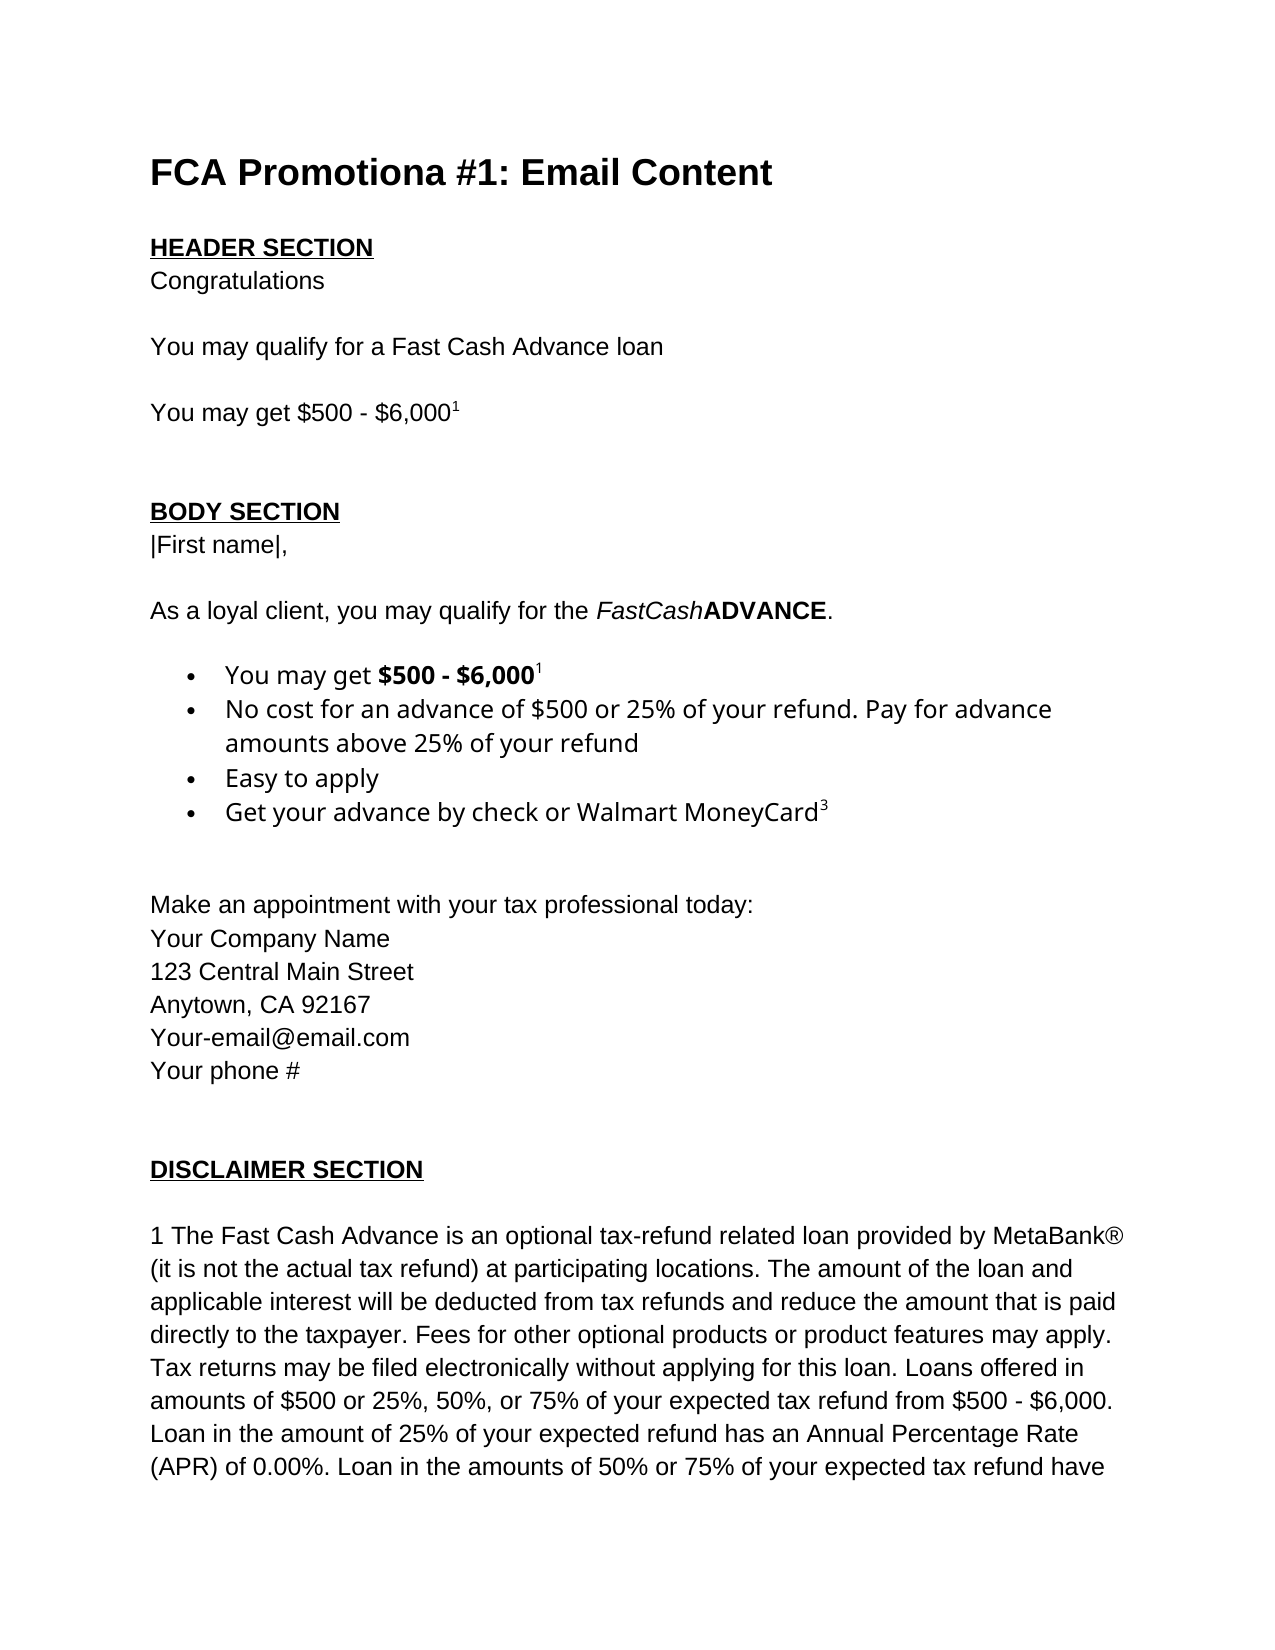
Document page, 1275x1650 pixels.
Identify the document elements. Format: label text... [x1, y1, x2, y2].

text Anytown, CA 92167 [150, 989, 1125, 1018]
text Your Company Name [150, 923, 1125, 952]
text |First name|, [150, 530, 1125, 558]
text You may get $500 - $6,0001 [150, 398, 1125, 426]
list Easy to apply [187, 760, 1125, 794]
text Make an appointment with your tax professional today: [150, 891, 1125, 919]
list No cost for an advance of $500 or 25% of your refund. Pay for advance amounts above 25% of your refund [187, 692, 1125, 760]
text DISCLAIMER SECTION [150, 1155, 1125, 1183]
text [150, 1221, 1125, 1481]
list You may get $500 - $6,0001 [187, 658, 1125, 692]
text BODY SECTION [150, 497, 1125, 526]
text Congratulations [150, 266, 1125, 294]
text As a loyal client, you may qualify for the FastCashADVANCE. [150, 596, 1125, 624]
list Get your advance by check or Walmart MoneyCard3 [187, 794, 1125, 828]
text FCA Promotiona #1: Email Content [150, 150, 1125, 193]
text Your-email@email.com [150, 1023, 1125, 1051]
text Your phone # [150, 1056, 1125, 1084]
text You may qualify for a Fast Cash Advance loan [150, 332, 1125, 360]
text 123 Central Main Street [150, 957, 1125, 985]
text HEADER SECTION [150, 233, 1125, 261]
